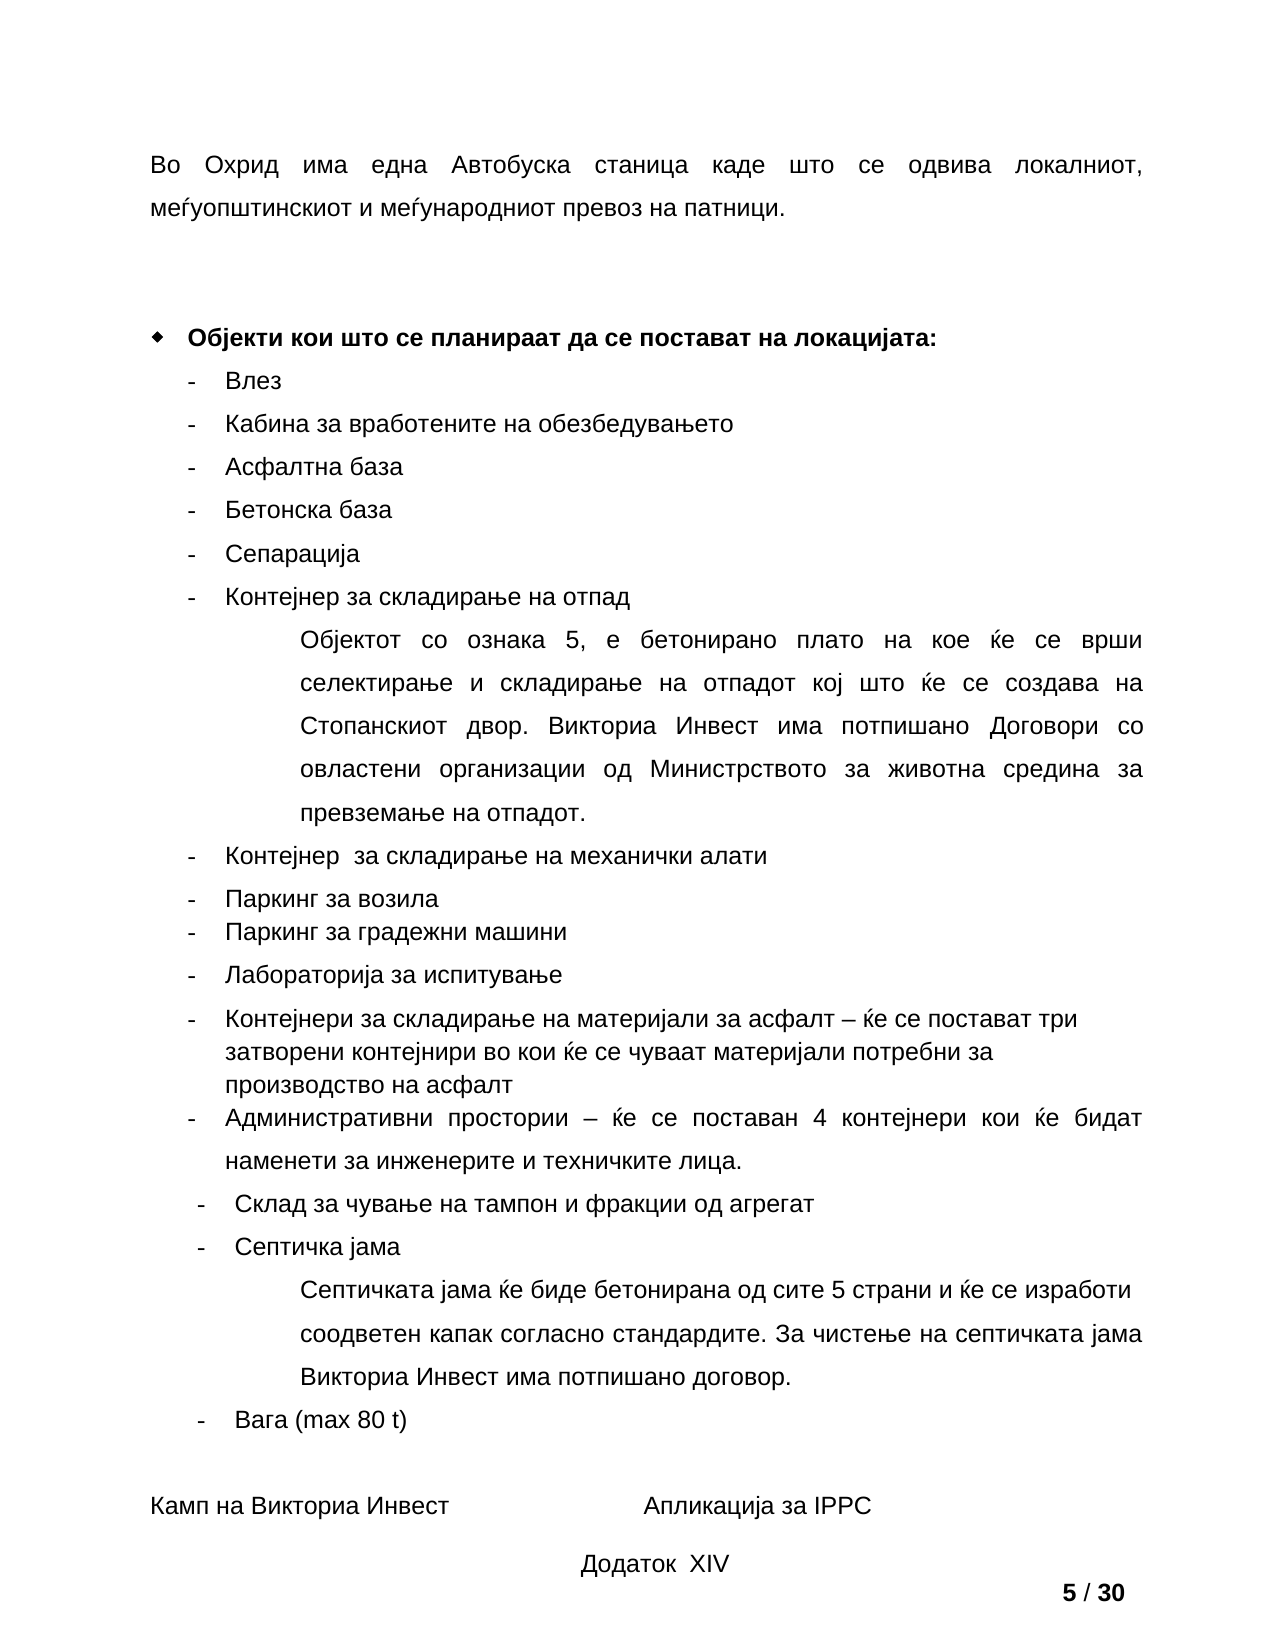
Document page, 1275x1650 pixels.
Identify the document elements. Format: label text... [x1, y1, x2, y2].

text Септичката јама ќе биде бетонирана од сите 5 страни и ќе се изработи [300, 1276, 1144, 1304]
text Во Охрид има една Автобуска станица каде што се одвива локалниот, меѓуопштинскиот и меѓународниот превоз на патници. [150, 150, 1144, 222]
list Контејнер за складирање на механички алати [187, 841, 1144, 869]
list Влез [187, 366, 1144, 394]
list Паркинг за градежни машини [187, 917, 1144, 946]
list Сепарација [187, 539, 1144, 567]
list Асфалтна база [187, 452, 1144, 481]
list Вага (max 80 t) [197, 1405, 1144, 1434]
list Контејнери за складирање на материјали за асфалт – ќе се постават три затворени контејнири во кои ќе се чуваат материјали потребни за производство на асфалт [187, 1003, 1125, 1098]
list Кабина за вработените на обезбедувањето [187, 409, 1144, 438]
text соодветен капак согласно стандардите. За чистење на септичката јама Викториа Инвест има потпишано договор. [300, 1319, 1144, 1391]
list Лабораторија за испитување [187, 960, 1144, 989]
list Септичка јама [197, 1232, 1144, 1261]
list Административни простории – ќе се поставан 4 контејнери кои ќе бидат наменети за инженерите и техничките лица. [187, 1103, 1144, 1175]
list Паркинг за возила [187, 884, 1125, 913]
list Бетонска база [187, 495, 1144, 524]
text Објектот со ознака 5, е бетонирано плато на кое ќе се врши селектирање и складирање на отпадот кој што ќе се создава на Стопанскиот двор. Викториа Инвест има потпишано Договори со овластени организации од Министрството за животна средина за превземање на отпадот. [300, 625, 1144, 826]
list Склад за чување на тампон и фракции од агрегат [197, 1189, 1144, 1218]
list Контејнер за складирање на отпад [187, 582, 1144, 611]
list Објекти кои што се планираат да се постават на локацијата: [150, 322, 1125, 351]
